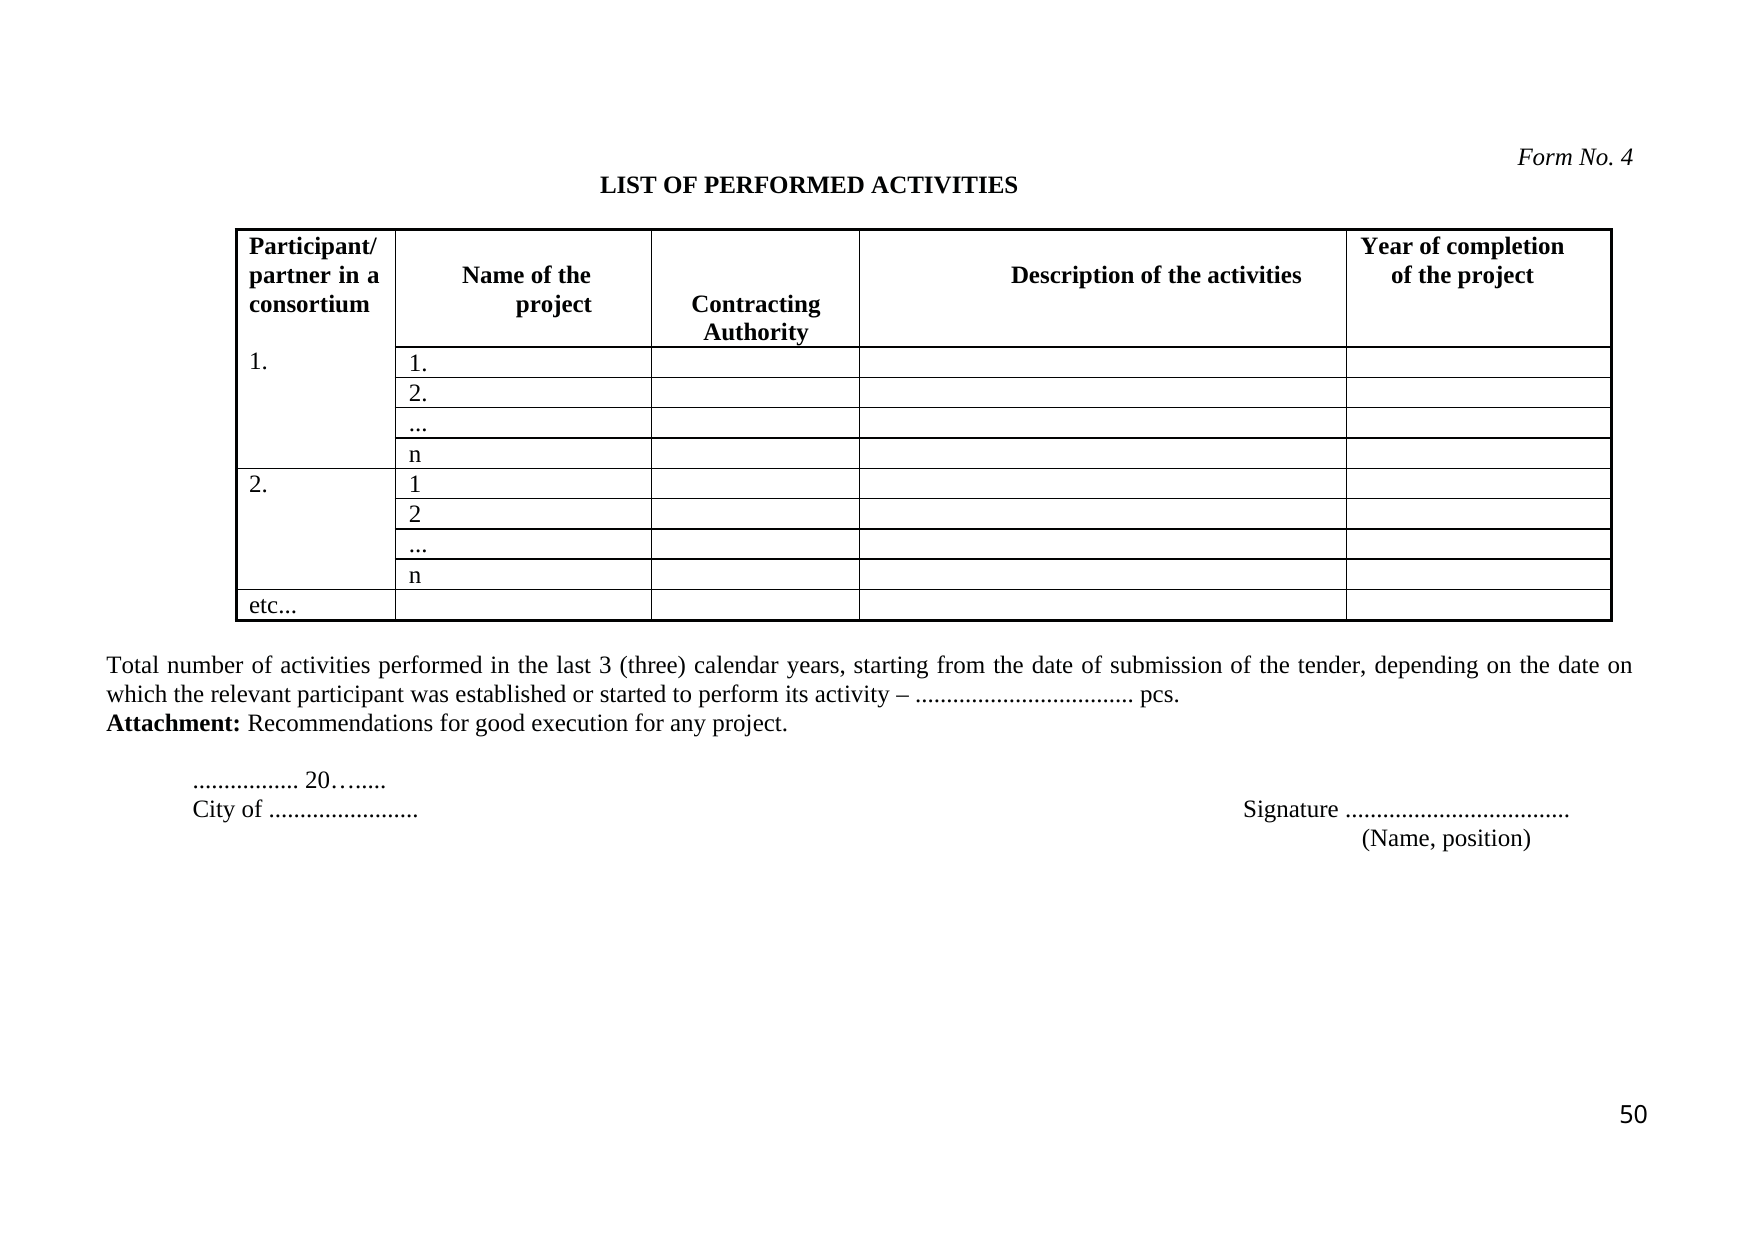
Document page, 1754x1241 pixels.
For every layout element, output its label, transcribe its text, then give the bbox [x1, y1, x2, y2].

text (Name, position) [1362, 823, 1648, 852]
table_cell [1347, 469, 1610, 498]
text Total number of activities performed in the last 3 (three) calendar years, starting from the date of submission of the tender, depending on the date on which the relevant participant was established or started to perform its activity – ................................... pcs. [106, 650, 1636, 708]
table_cell [1347, 590, 1610, 618]
table_cell [860, 408, 1346, 437]
table_cell [652, 590, 859, 618]
table_header Description of the activities [860, 231, 1346, 346]
table_cell [1347, 408, 1610, 437]
text ................. 20…..... [192, 765, 1648, 794]
table_cell [860, 530, 1346, 558]
table_cell 1. [396, 348, 651, 376]
table_cell [652, 560, 859, 589]
text City of ........................ Signature .................................... [192, 794, 1648, 823]
table_cell n [396, 439, 651, 467]
table_cell [652, 378, 859, 407]
table_cell [1347, 348, 1610, 376]
table_cell [860, 560, 1346, 589]
table_cell [1347, 439, 1610, 467]
table_cell [860, 378, 1346, 407]
table_cell 1 [396, 469, 651, 498]
table_header Participant/partner in a consortium 1. [238, 231, 395, 467]
table_cell [652, 439, 859, 467]
table_cell [652, 348, 859, 376]
table_header Year of completion of the project [1347, 231, 1610, 346]
table_cell 2. [238, 469, 395, 589]
table_cell [652, 469, 859, 498]
table_cell [1347, 378, 1610, 407]
table_cell [652, 408, 859, 437]
table_cell [1347, 560, 1610, 589]
table_cell [396, 590, 651, 618]
table_cell [860, 348, 1346, 376]
text Form No. 4 [106, 142, 1635, 171]
table_cell [652, 530, 859, 558]
table_cell n [396, 560, 651, 589]
table_cell [1347, 499, 1610, 528]
table_cell [860, 439, 1346, 467]
table_cell ... [396, 530, 651, 558]
table_cell [860, 499, 1346, 528]
table_cell 2. [396, 378, 651, 407]
table_cell etc... [238, 590, 395, 618]
text LIST OF PERFORMED ACTIVITIES [600, 171, 1648, 199]
table_cell [1347, 530, 1610, 558]
table_header Name of the project [396, 231, 651, 346]
table_cell [860, 469, 1346, 498]
table_header Contracting Authority [652, 231, 859, 346]
table_cell 2 [396, 499, 651, 528]
table_cell [860, 590, 1346, 618]
table_cell [652, 499, 859, 528]
text Attachment: Recommendations for good execution for any project. [106, 708, 1648, 737]
table_cell ... [396, 408, 651, 437]
